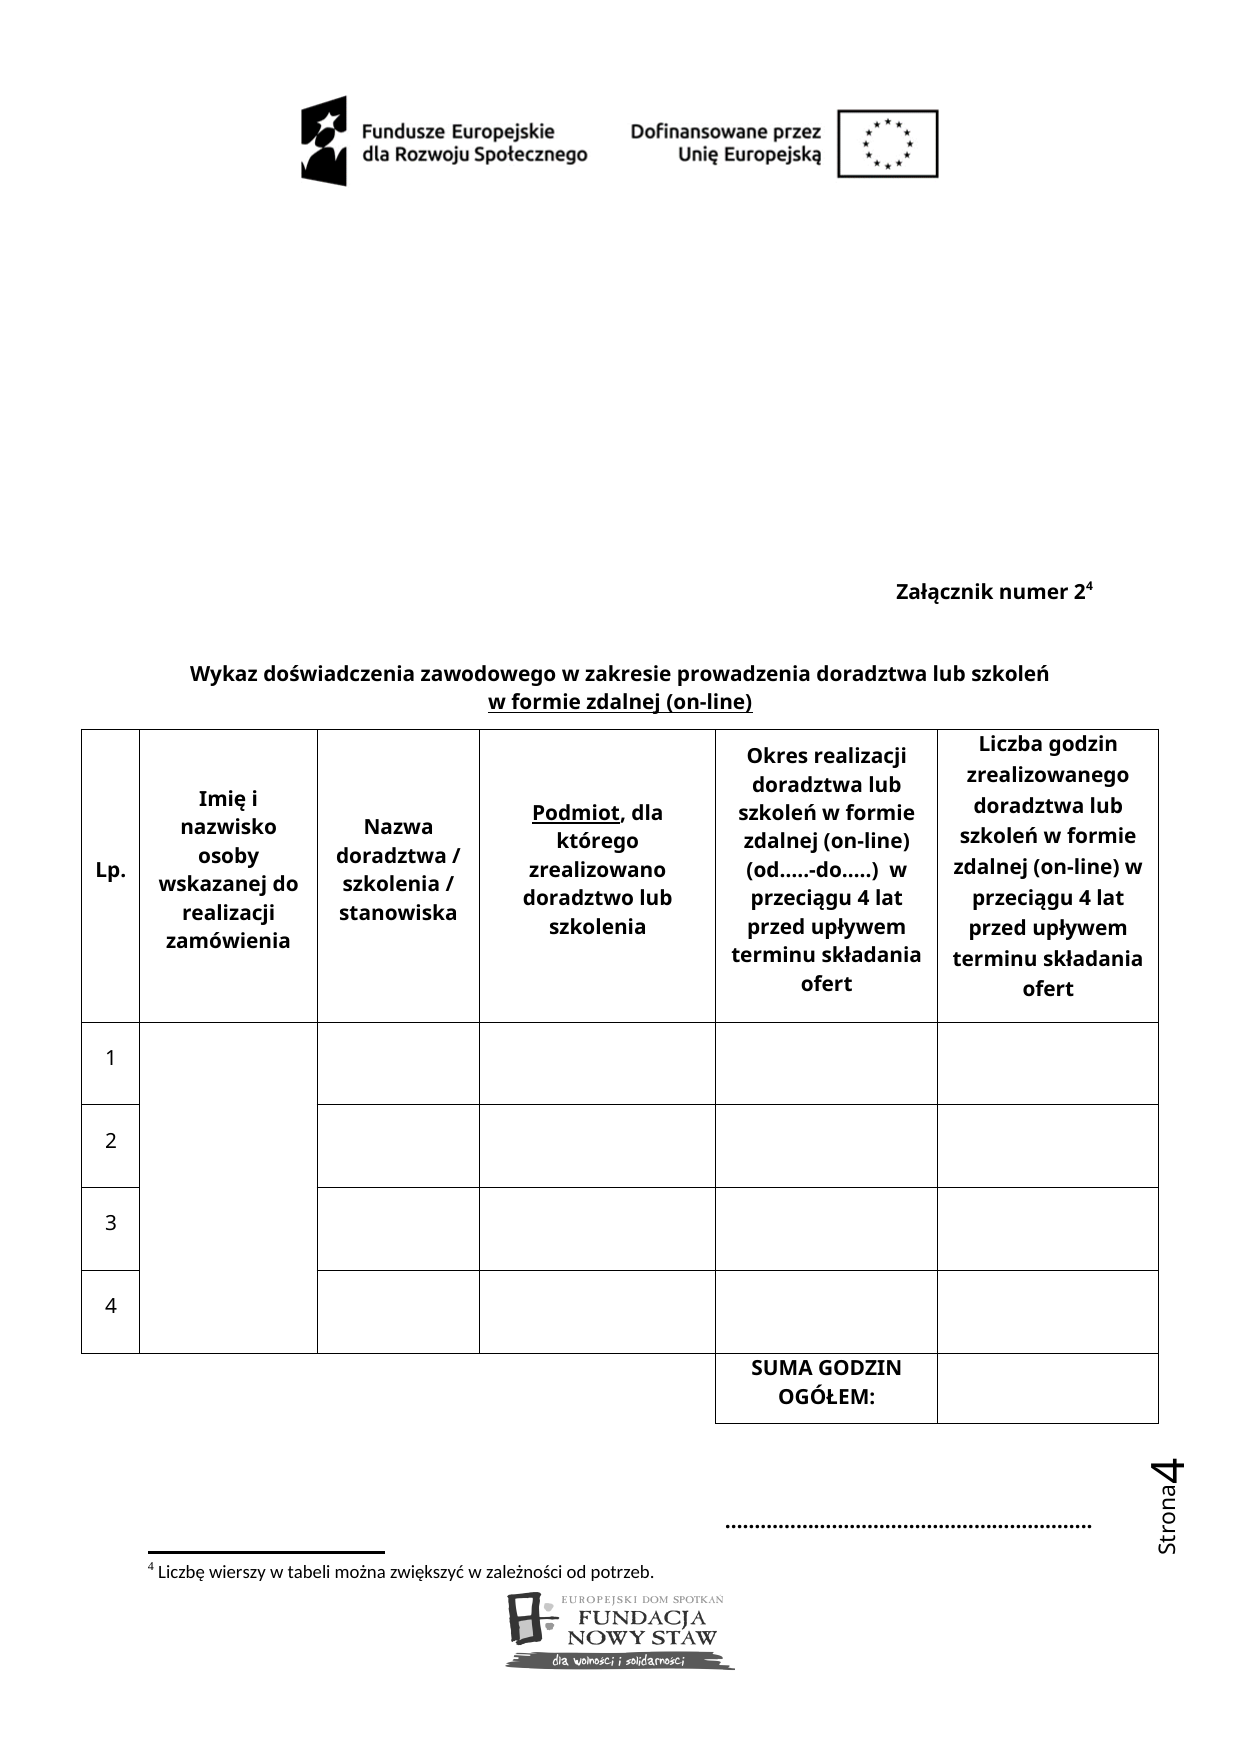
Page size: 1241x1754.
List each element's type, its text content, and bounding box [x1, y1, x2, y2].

table_cell [938, 1023, 1158, 1104]
table_cell [716, 1271, 937, 1352]
table_cell 1 [82, 1023, 139, 1104]
table_cell [480, 1023, 715, 1104]
table_header Lp. [82, 730, 139, 1022]
table_cell [938, 1188, 1158, 1270]
table_cell [140, 1023, 317, 1352]
table_cell [480, 1105, 715, 1187]
table_cell 4 [82, 1271, 139, 1352]
table_header Imię i nazwisko osoby wskazanej do realizacji zamówienia [140, 730, 317, 1022]
table_cell 3 [82, 1188, 139, 1270]
table_cell [938, 1354, 1158, 1423]
table_header Nazwa doradztwa / szkolenia / stanowiska [318, 730, 479, 1022]
table_cell [716, 1023, 937, 1104]
table_cell [716, 1188, 937, 1270]
table_cell [938, 1271, 1158, 1352]
text Załącznik numer 2 [148, 577, 1093, 606]
text Wykaz doświadczenia zawodowego w zakresie prowadzenia doradztwa lub szkoleń w formie zdalnej (on-line) [148, 659, 1093, 716]
table_cell [480, 1188, 715, 1270]
table_header Podmiot, dla którego zrealizowano doradztwo lub szkolenia [480, 730, 715, 1022]
table_cell SUMA GODZIN OGÓŁEM: [716, 1354, 937, 1423]
table_cell [938, 1105, 1158, 1187]
table_cell [318, 1188, 479, 1270]
table_cell [318, 1271, 479, 1352]
table_cell [318, 1105, 479, 1187]
picture [279, 73, 961, 209]
table_cell 2 [82, 1105, 139, 1187]
table_cell [480, 1271, 715, 1352]
table_cell [716, 1105, 937, 1187]
table_header Liczba godzin zrealizowanego doradztwa lub szkoleń w formie zdalnej (on-line) w przeciągu 4 lat przed upływem terminu składania ofert [938, 730, 1158, 1022]
table_cell [318, 1023, 479, 1104]
table_header Okres realizacji doradztwa lub szkoleń w formie zdalnej (on-line) (od…..-do…..) w przeciągu 4 lat przed upływem terminu składania ofert [716, 730, 937, 1022]
text …………………………………………………….. [148, 1506, 1093, 1534]
